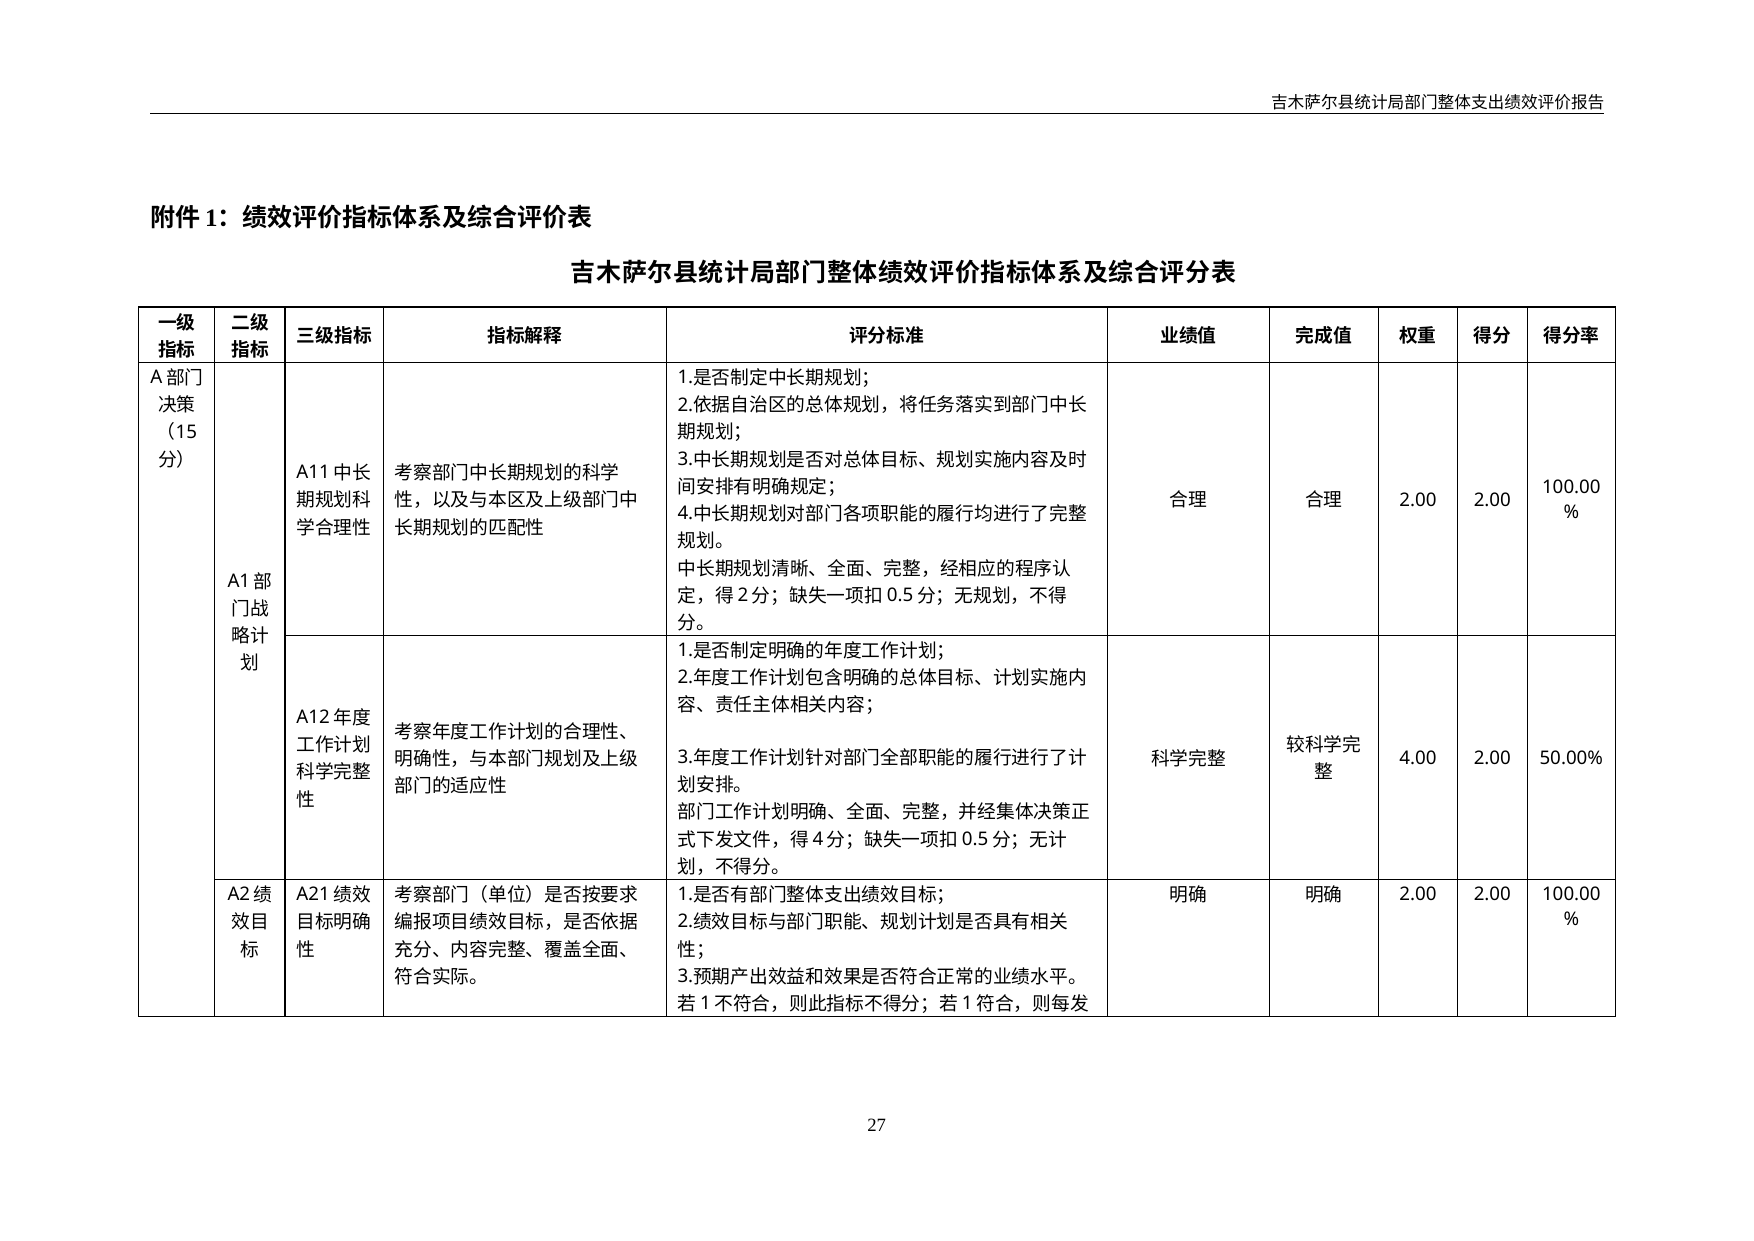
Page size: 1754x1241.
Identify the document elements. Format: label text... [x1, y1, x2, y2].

table_cell 100.00% [1528, 880, 1615, 1016]
table_cell 合理 [1270, 363, 1378, 635]
table_cell 100.00% [1528, 363, 1615, 635]
table_cell 考察部门中长期规划的科学性，以及与本区及上级部门中长期规划的匹配性 [384, 363, 666, 635]
table_cell 科学完整 [1108, 636, 1269, 879]
table_header 评分标准 [667, 308, 1107, 362]
table_cell A2绩效目标 [215, 880, 284, 1016]
table_cell 明确 [1270, 880, 1378, 1016]
table_cell 合理 [1108, 363, 1269, 635]
table_cell 2.00 [1379, 363, 1457, 635]
table_header 得分率 [1528, 308, 1615, 362]
table_cell 2.00 [1379, 880, 1457, 1016]
table_cell A部门决策 （15分） [139, 363, 214, 1016]
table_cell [384, 880, 666, 1016]
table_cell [667, 880, 1107, 1016]
table_header 指标解释 [384, 308, 666, 362]
table_cell 4.00 [1379, 636, 1457, 879]
table_cell 2.00 [1458, 363, 1527, 635]
table_header 完成值 [1270, 308, 1378, 362]
table_cell 较科学完整 [1270, 636, 1378, 879]
table_cell A11中长期规划科学合理性 [286, 363, 383, 635]
table_cell 1.是否制定中长期规划； 2.依据自治区的总体规划，将任务落实到部门中长期规划； 3.中长期规划是否对总体目标、规划实施内容及时间安排有明确规定； 4.中长期规划对部门各项职能的履行均进行了完整规划。 中长期规划清晰、全面、完整，经相应的程序认定，得2分；缺失一项扣0.5分；无规划，不得分。 [667, 363, 1107, 635]
table_cell 1.是否制定明确的年度工作计划； 2.年度工作计划包含明确的总体目标、计划实施内容、责任主体相关内容； 3.年度工作计划针对部门全部职能的履行进行了计划安排。 部门工作计划明确、全面、完整，并经集体决策正式下发文件，得4分；缺失一项扣0.5分；无计划，不得分。 [667, 636, 1107, 879]
table_header 得分 [1458, 308, 1527, 362]
table_header 一级指标 [139, 308, 214, 362]
table_header 三级指标 [286, 308, 383, 362]
table_header 权重 [1379, 308, 1457, 362]
table_header 业绩值 [1108, 308, 1269, 362]
text 吉木萨尔县统计局部门整体绩效评价指标体系及综合评分表 [150, 252, 1604, 288]
table_cell 考察年度工作计划的合理性、明确性，与本部门规划及上级部门的适应性 [384, 636, 666, 879]
table_header 二级指标 [215, 308, 284, 362]
table_cell 明确 [1108, 880, 1269, 1016]
table_cell A21绩效目标明确性 [286, 880, 383, 1016]
table_cell 50.00% [1528, 636, 1615, 879]
table_cell 2.00 [1458, 636, 1527, 879]
text 附件1：绩效评价指标体系及综合评价表 [150, 198, 1604, 234]
table_cell 2.00 [1458, 880, 1527, 1016]
table_cell A12年度工作计划科学完整性 [286, 636, 383, 879]
table_cell A1部门战略计划 [215, 363, 284, 879]
